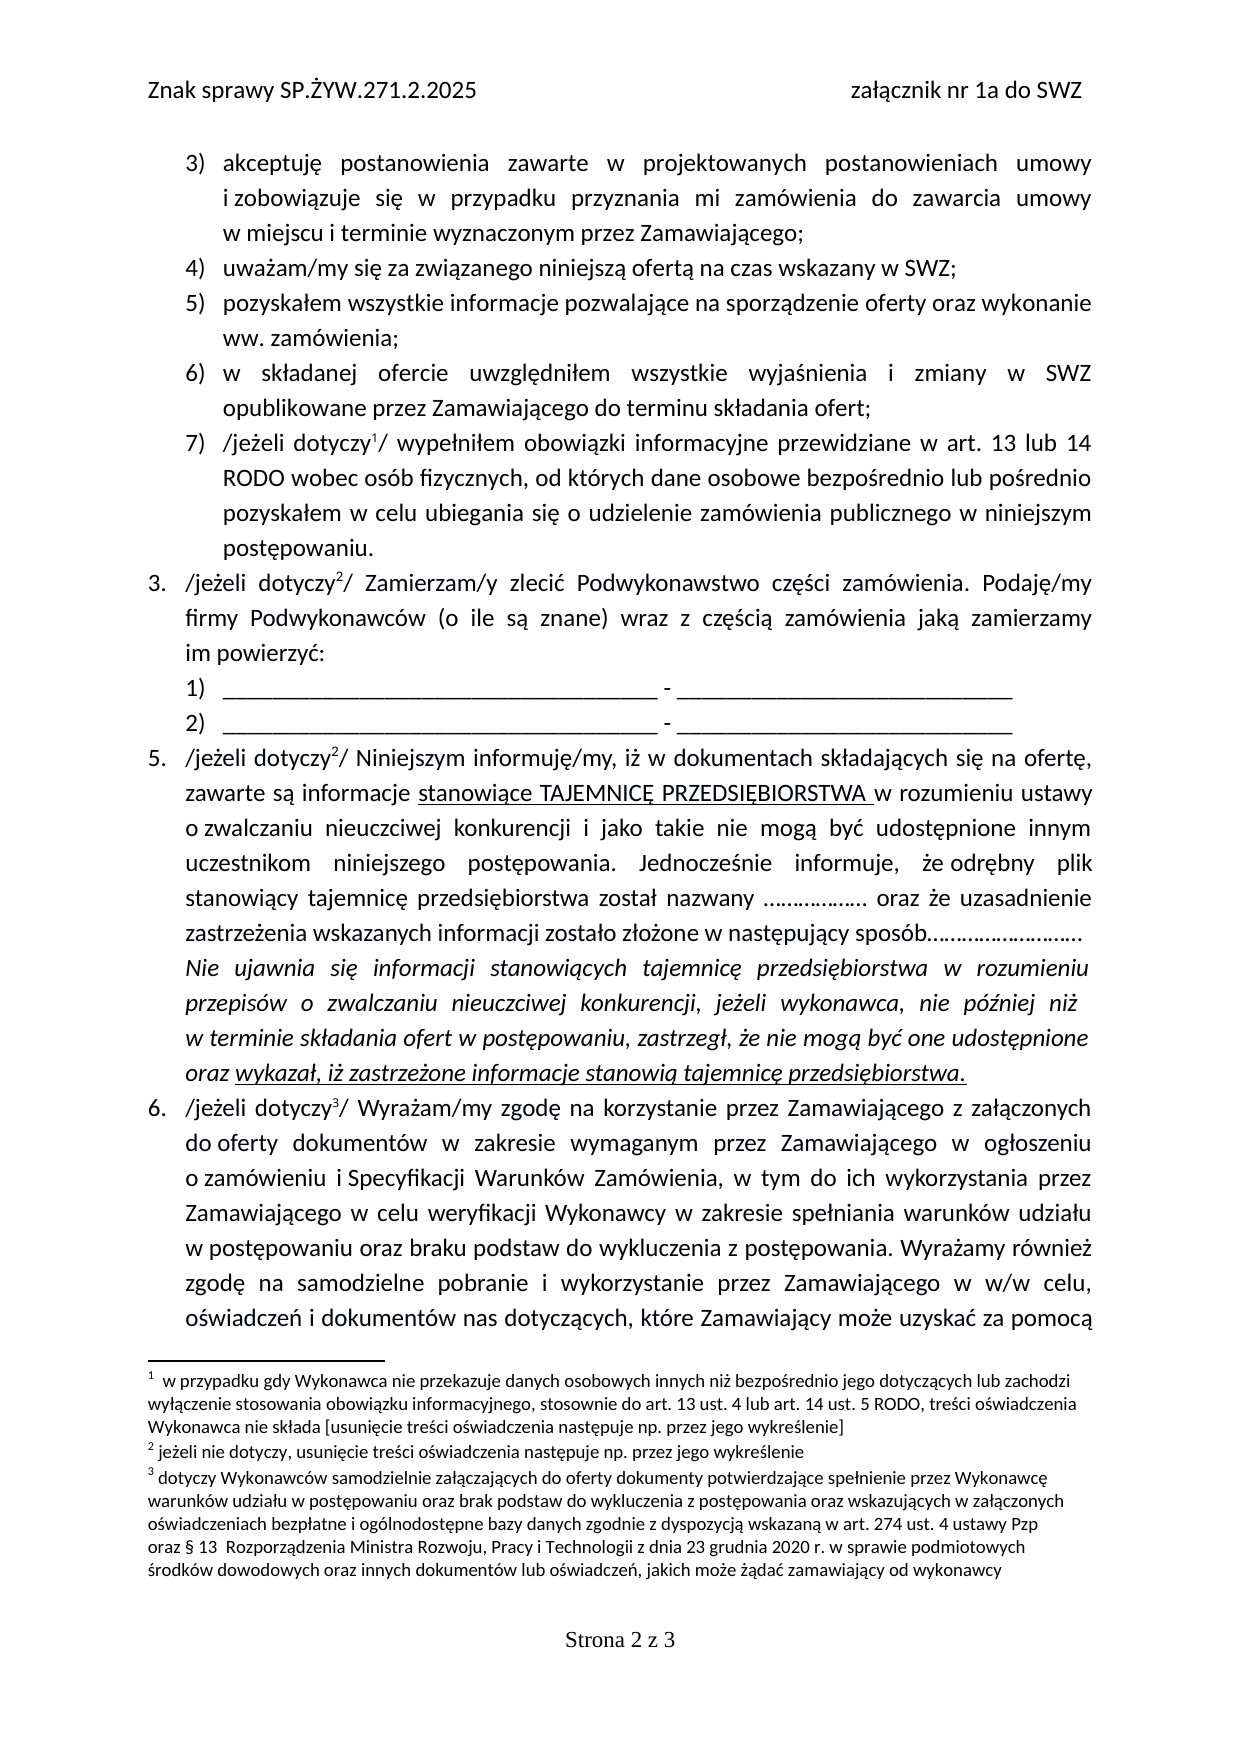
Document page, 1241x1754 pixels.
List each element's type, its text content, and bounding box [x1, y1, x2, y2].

list akceptuję postanowienia zawarte w projektowanych postanowieniach umowy i zobowiązuje się w przypadku przyznania mi zamówienia do zawarcia umowy w miejscu i terminie wyznaczonym przez Zamawiającego; [185, 148, 1093, 248]
list /jeżeli dotyczy/ Zamierzam/y zlecić Podwykonawstwo części zamówienia. Podaję/my firmy Podwykonawców (o ile są znane) wraz z częścią zamówienia jaką zamierzamy im powierzyć: [148, 568, 1093, 668]
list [148, 1093, 1093, 1333]
list w składanej ofercie uwzględniłem wszystkie wyjaśnienia i zmiany w SWZ opublikowane przez Zamawiającego do terminu składania ofert; [185, 358, 1093, 423]
text Nie ujawnia się informacji stanowiących tajemnicę przedsiębiorstwa w rozumieniu przepisów o zwalczaniu nieuczciwej konkurencji, jeżeli wykonawca, nie później niż w terminie składania ofert w postępowaniu, zastrzegł, że nie mogą być one udostępnione oraz wykazał, iż zastrzeżone informacje stanowią tajemnicę przedsiębiorstwa. [185, 953, 1093, 1088]
list pozyskałem wszystkie informacje pozwalające na sporządzenie oferty oraz wykonanie ww. zamówienia; [185, 288, 1093, 353]
list /jeżeli dotyczy2/ Niniejszym informuję/my, iż w dokumentach składających się na ofertę, zawarte są informacje stanowiące TAJEMNICĘ PRZEDSIĘBIORSTWA w rozumieniu ustawy o zwalczaniu nieuczciwej konkurencji i jako takie nie mogą być udostępnione innym uczestnikom niniejszego postępowania. Jednocześnie informuje, że odrębny plik stanowiący tajemnicę przedsiębiorstwa został nazwany ……………… oraz że uzasadnienie zastrzeżenia wskazanych informacji zostało złożone w następujący sposób……………………… [148, 743, 1093, 948]
list ___________________________________ - ___________________________ [185, 708, 1093, 738]
list ___________________________________ - ___________________________ [185, 673, 1093, 703]
list uważam/my się za związanego niniejszą ofertą na czas wskazany w SWZ; [185, 253, 1093, 283]
list /jeżeli dotyczy/ wypełniłem obowiązki informacyjne przewidziane w art. 13 lub 14 RODO wobec osób fizycznych, od których dane osobowe bezpośrednio lub pośrednio pozyskałem w celu ubiegania się o udzielenie zamówienia publicznego w niniejszym postępowaniu. [185, 428, 1093, 563]
